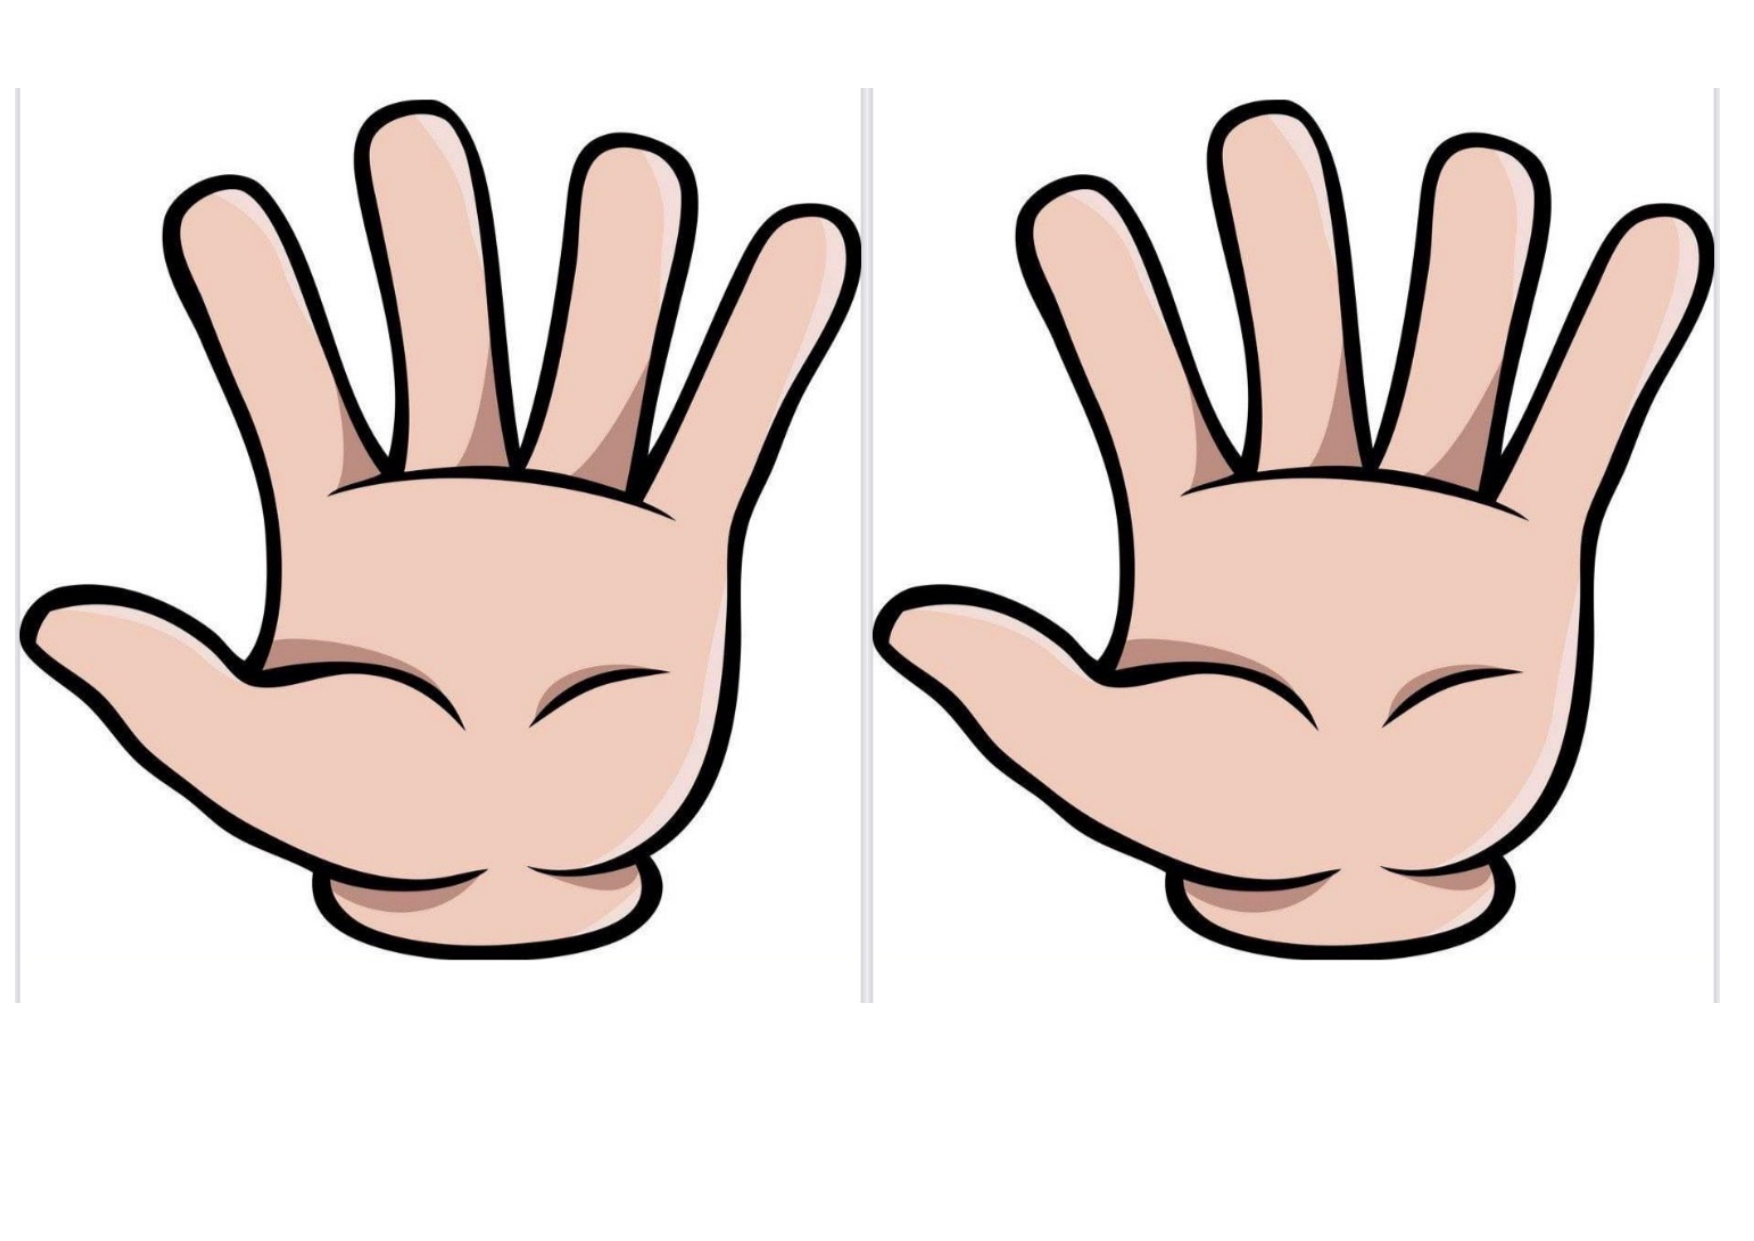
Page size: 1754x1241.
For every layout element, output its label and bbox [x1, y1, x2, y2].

picture [14, 88, 1720, 1003]
